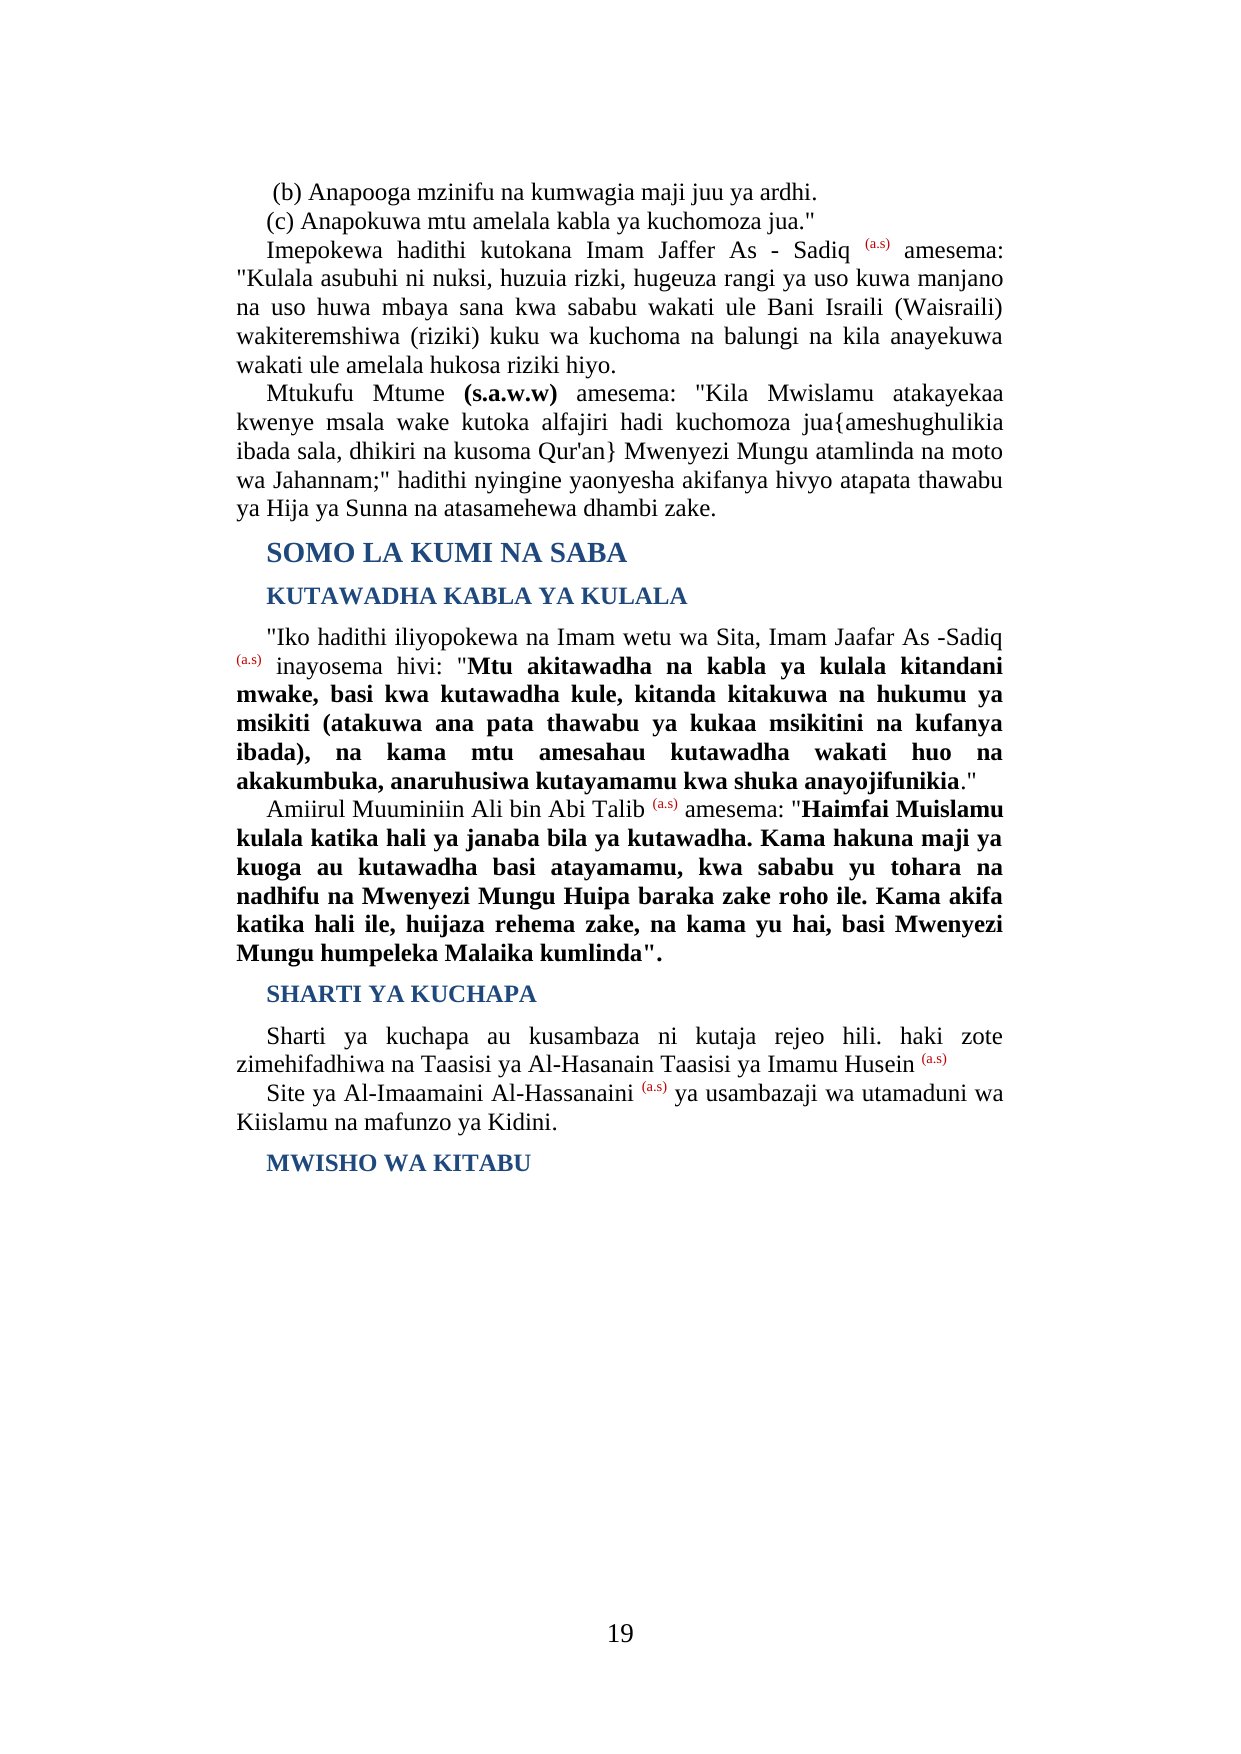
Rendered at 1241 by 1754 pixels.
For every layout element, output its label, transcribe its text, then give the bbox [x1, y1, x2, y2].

subtitle SOMO LA KUMI NA SABA [236, 535, 1004, 568]
text Site ya Al-Imaamaini Al-Hassanaini (a.s) ya usambazaji wa utamaduni wa Kiislamu na mafunzo ya Kidini. [236, 1078, 1004, 1136]
text Imepokewa hadithi kutokana Imam Jaffer As - Sadiq (a.s) amesema: "Kulala asubuhi ni nuksi, huzuia rizki, hugeuza rangi ya uso kuwa manjano na uso huwa mbaya sana kwa sababu wakati ule Bani Israili (Waisraili) wakiteremshiwa (riziki) kuku wa kuchoma na balungi na kila anayekuwa wakati ule amelala hukosa riziki hiyo. [236, 235, 1004, 378]
subtitle KUTAWADHA KABLA YA KULALA [236, 581, 1004, 609]
text (b) Anapooga mzinifu na kumwagia maji juu ya ardhi. [236, 177, 1004, 206]
text Mtukufu Mtume (s.a.w.w) amesema: "Kila Mwislamu atakayekaa kwenye msala wake kutoka alfajiri hadi kuchomoza jua{ameshughulikia ibada sala, dhikiri na kusoma Qur'an} Mwenyezi Mungu atamlinda na moto wa Jahannam;" hadithi nyingine yaonyesha akifanya hivyo atapata thawabu ya Hija ya Sunna na atasamehewa dhambi zake. [236, 378, 1004, 522]
text (c) Anapokuwa mtu amelala kabla ya kuchomoza jua." [236, 206, 1004, 235]
text Sharti ya kuchapa au kusambaza ni kutaja rejeo hili. haki zote zimehifadhiwa na Taasisi ya Al-Hasanain Taasisi ya Imamu Husein (a.s) [236, 1021, 1004, 1078]
text Amiirul Muuminiin Ali bin Abi Talib (a.s) amesema: "Haimfai Muislamu kulala katika hali ya janaba bila ya kutawadha. Kama hakuna maji ya kuoga au kutawadha basi atayamamu, kwa sababu yu tohara na nadhifu na Mwenyezi Mungu Huipa baraka zake roho ile. Kama akifa katika hali ile, huijaza rehema zake, na kama yu hai, basi Mwenyezi Mungu humpeleka Malaika kumlinda". [236, 794, 1004, 967]
subtitle SHARTI YA KUCHAPA [236, 979, 1004, 1008]
text "Iko hadithi iliyopokewa na Imam wetu wa Sita, Imam Jaafar As -Sadiq (a.s) inayosema hivi: "Mtu akitawadha na kabla ya kulala kitandani mwake, basi kwa kutawadha kule, kitanda kitakuwa na hukumu ya msikiti (atakuwa ana pata thawabu ya kukaa msikitini na kufanya ibada), na kama mtu amesahau kutawadha wakati huo na akakumbuka, anaruhusiwa kutayamamu kwa shuka anayojifunikia." [236, 622, 1004, 794]
subtitle MWISHO WA KITABU [236, 1148, 1004, 1177]
